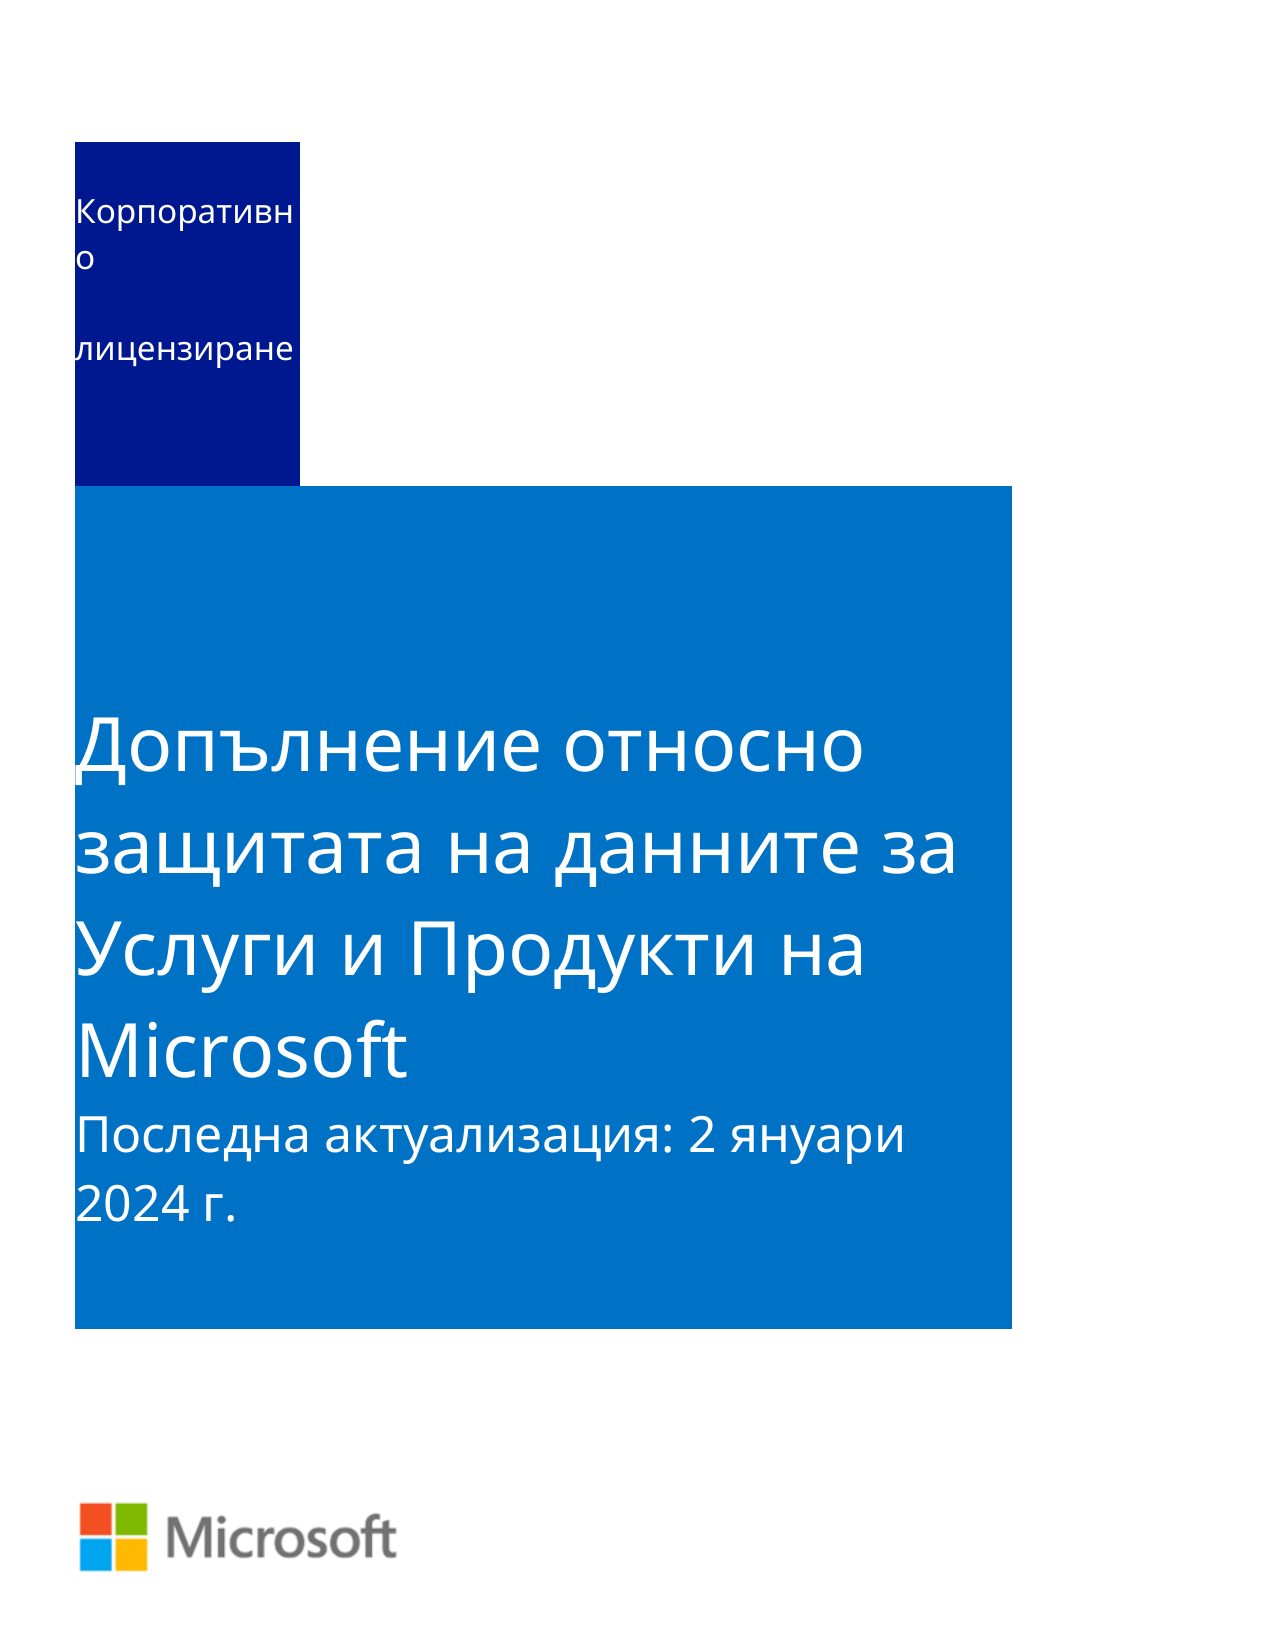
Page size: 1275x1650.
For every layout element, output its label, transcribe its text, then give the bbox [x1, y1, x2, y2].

list Последна актуализация: 2 януари 2024 г. [75, 1099, 1012, 1236]
list Допълнение относно защитата на данните за Услуги и Продукти на Microsoft [75, 691, 1012, 1099]
picture [75, 1500, 403, 1575]
list Корпоративно лицензиране [75, 165, 300, 370]
